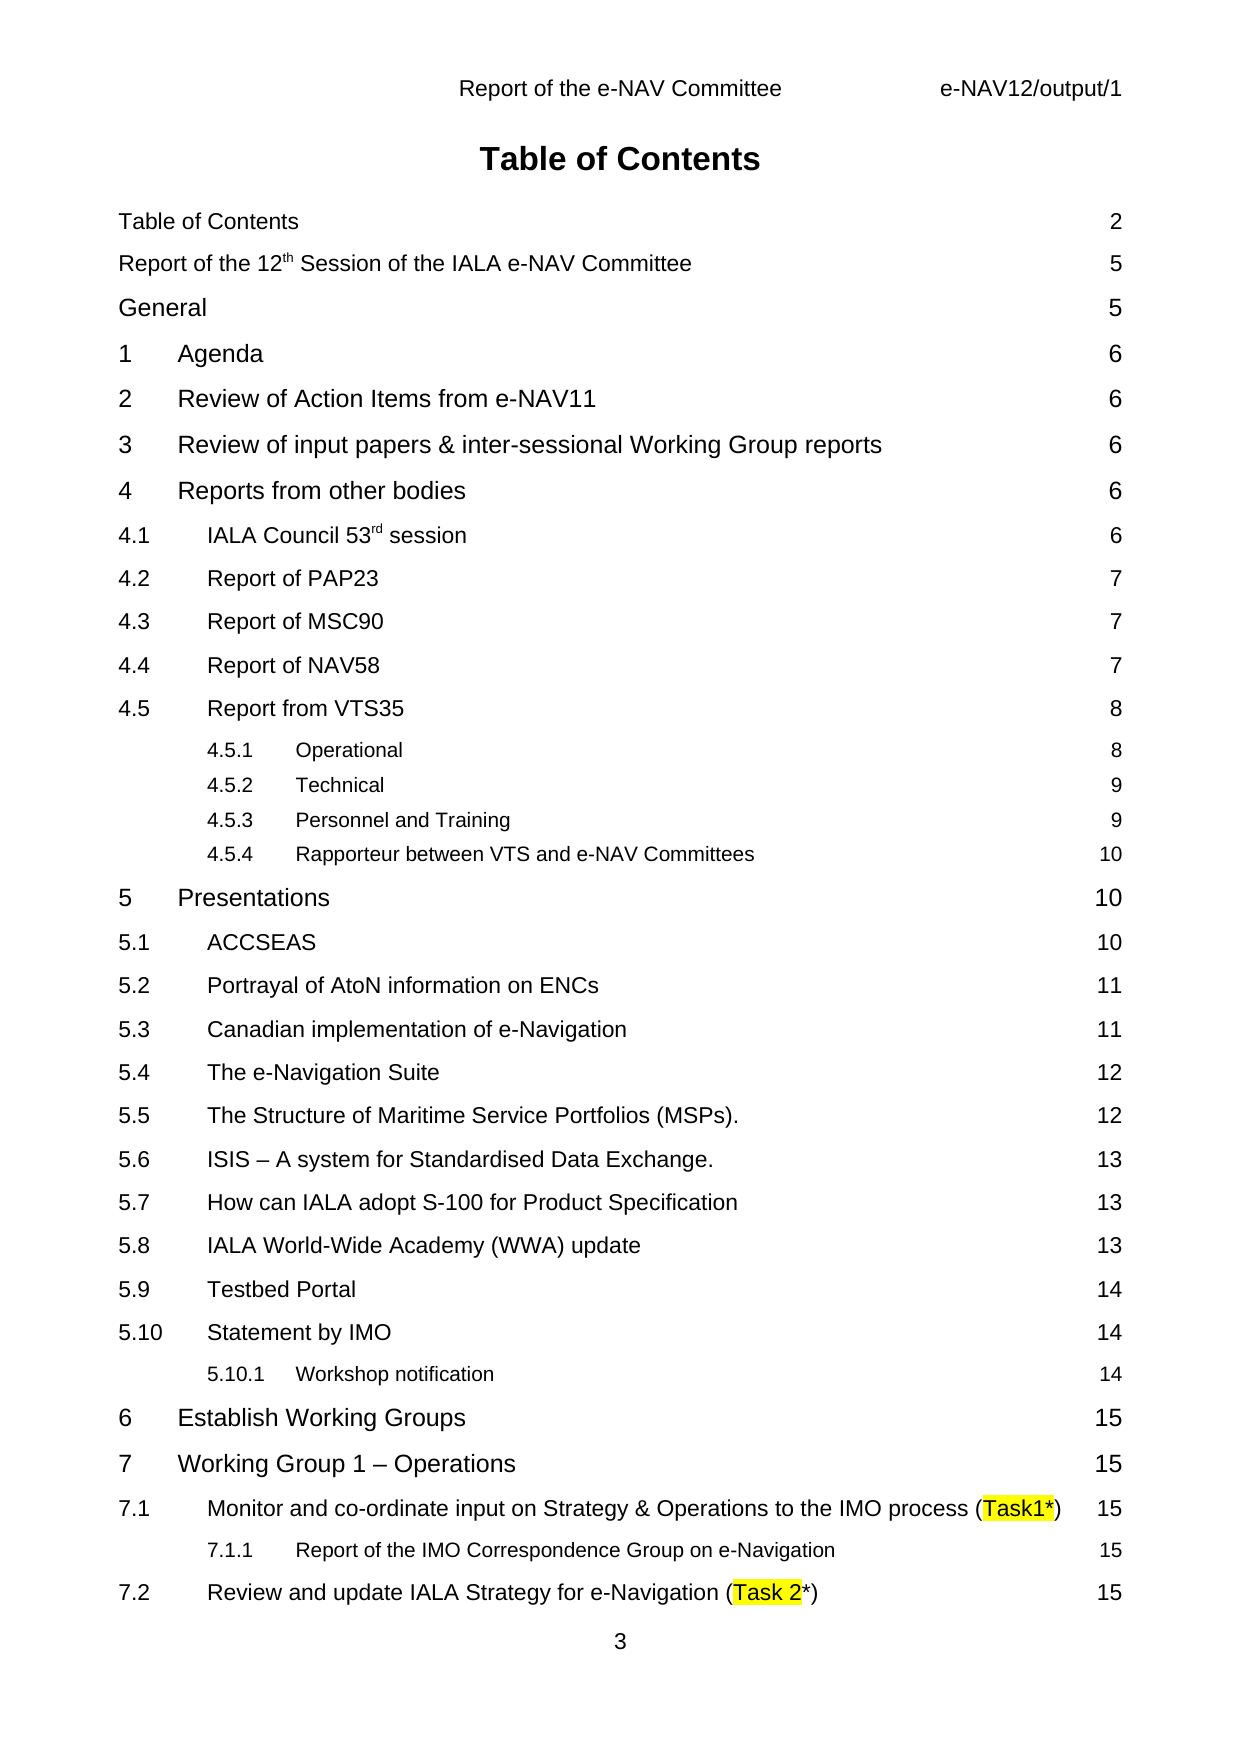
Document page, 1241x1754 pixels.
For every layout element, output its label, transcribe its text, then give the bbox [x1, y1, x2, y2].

text 5.8 IALA World-Wide Academy (WWA) update 13 [118, 1232, 1092, 1259]
text 5.2 Portrayal of AtoN information on ENCs 11 [118, 972, 1092, 999]
text 4 Reports from other bodies 6 [118, 476, 1092, 504]
text 4.5.2 Technical 9 [207, 773, 1092, 797]
text 5.9 Testbed Portal 14 [118, 1276, 1092, 1302]
text 5.10.1 Workshop notification 14 [207, 1362, 1092, 1386]
title Table of Contents [118, 138, 1122, 177]
text 5.4 The e-Navigation Suite 12 [118, 1059, 1092, 1085]
text 5 Presentations 10 [118, 883, 1092, 912]
text 2 Review of Action Items from e-NAV11 6 [118, 384, 1092, 413]
text 4.5.1 Operational 8 [207, 738, 1092, 762]
text 4.5 Report from VTS35 8 [118, 695, 1092, 721]
text 5.5 The Structure of Maritime Service Portfolios (MSPs). 12 [118, 1102, 1092, 1129]
text 4.4 Report of NAV58 7 [118, 652, 1092, 678]
text 7.2 Review and update IALA Strategy for e-Navigation (Task 2*) 15 [118, 1579, 733, 1605]
text General 5 [118, 293, 1092, 322]
text 5.6 ISIS – A system for Standardised Data Exchange. 13 [118, 1146, 1092, 1172]
text 5.3 Canadian implementation of e-Navigation 11 [118, 1016, 1092, 1042]
text 5.10 Statement by IMO 14 [118, 1319, 1092, 1345]
text 7 Working Group 1 – Operations 15 [118, 1449, 1092, 1478]
text 1 Agenda 6 [118, 339, 1092, 367]
text 4.5.3 Personnel and Training 9 [207, 808, 1092, 832]
text Table of Contents 2 [118, 208, 1122, 234]
text 7.1 Monitor and co-ordinate input on Strategy & Operations to the IMO process (Task1*) 15 [118, 1495, 983, 1521]
text 4.1 IALA Council 53rd session 6 [118, 522, 1092, 548]
text 7.1.1 Report of the IMO Correspondence Group on e-Navigation 15 [207, 1538, 1092, 1562]
text 3 Review of input papers & inter-sessional Working Group reports 6 [118, 430, 1092, 459]
text 5.7 How can IALA adopt S-100 for Product Specification 13 [118, 1189, 1092, 1215]
text 4.2 Report of PAP23 7 [118, 565, 1092, 591]
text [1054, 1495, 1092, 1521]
text 6 Establish Working Groups 15 [118, 1403, 1092, 1432]
text 5.1 ACCSEAS 10 [118, 929, 1092, 955]
text 4.5.4 Rapporteur between VTS and e-NAV Committees 10 [207, 842, 1092, 866]
text 7.2 Review and update IALA Strategy for e-Navigation (Task 2*) 15 [802, 1579, 1092, 1605]
text 4.3 Report of MSC90 7 [118, 608, 1092, 634]
text Report of the 12th Session of the IALA e-NAV Committee 5 [118, 250, 1122, 277]
